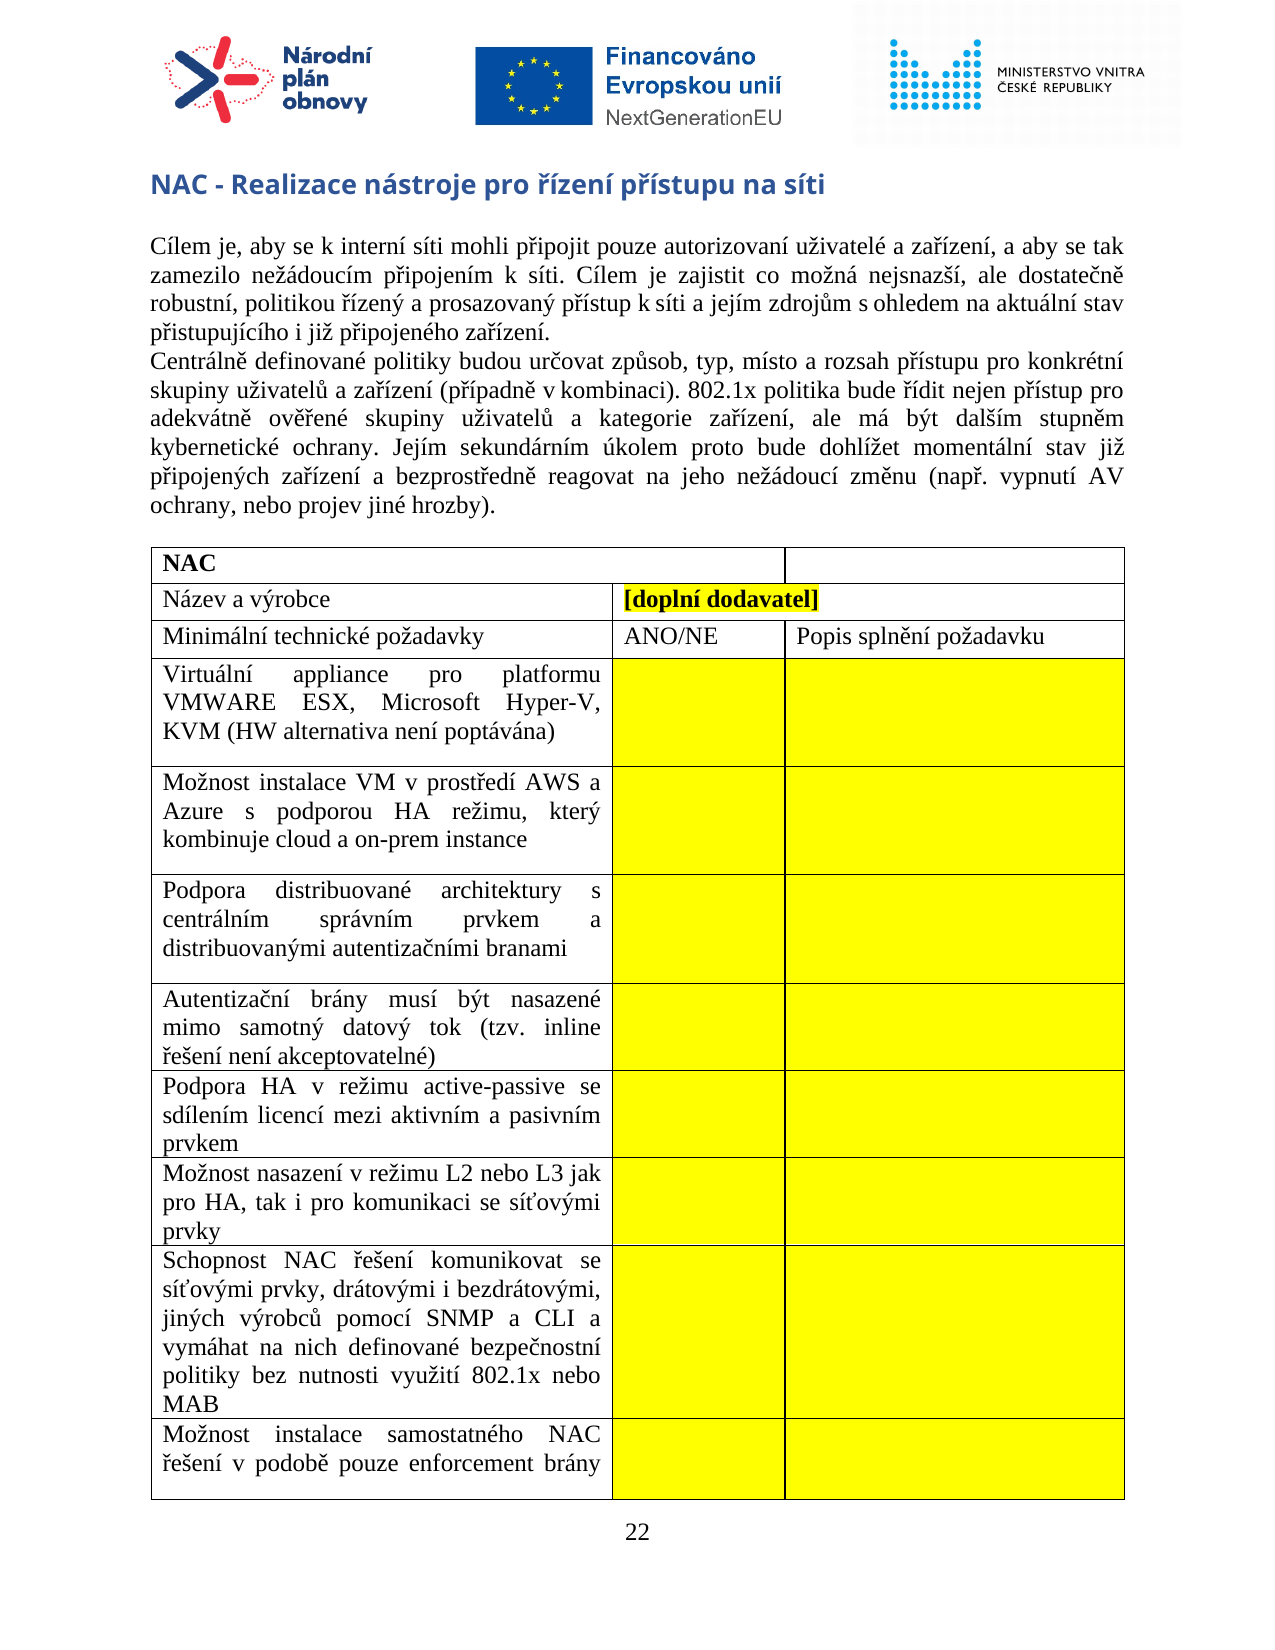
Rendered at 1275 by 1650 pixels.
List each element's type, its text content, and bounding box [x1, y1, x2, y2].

table_cell [786, 875, 1124, 983]
table_cell [613, 1158, 784, 1244]
table_cell [613, 1419, 784, 1499]
picture [151, 26, 390, 134]
table_cell Popis splnění požadavku [786, 621, 1124, 658]
table_cell [786, 984, 1124, 1070]
table_cell Podpora distribuované architektury s centrálním správním prvkem a distribuovanými autentizačními branami [152, 875, 612, 983]
table_cell [786, 1419, 1124, 1499]
table_cell [613, 1071, 784, 1157]
table_cell [613, 767, 784, 874]
table_cell Název a výrobce [152, 584, 612, 620]
picture [466, 34, 804, 135]
table_cell Možnost instalace VM v prostředí AWS a Azure s podporou HA režimu, který kombinuje cloud a on-prem instance [152, 767, 612, 874]
table_cell [613, 659, 784, 766]
table_header NAC [152, 548, 784, 583]
subtitle NAC - Realizace nástroje pro řízení přístupu na síti [150, 165, 1125, 202]
picture [852, 1, 1183, 148]
table_cell [786, 1071, 1124, 1157]
table_cell [786, 1246, 1124, 1418]
text Cílem je, aby se k interní síti mohli připojit pouze autorizovaní uživatelé a zařízení, a aby se tak zamezilo nežádoucím připojením k síti. Cílem je zajistit co možná nejsnazší, ale dostatečně robustní, politikou řízený a prosazovaný přístup k síti a jejím zdrojům s ohledem na aktuální stav přistupujícího i již připojeného zařízení. [150, 231, 1125, 346]
table_cell Autentizační brány musí být nasazené mimo samotný datový tok (tzv. inline řešení není akceptovatelné) [152, 984, 612, 1070]
table_cell Virtuální appliance pro platformu VMWARE ESX, Microsoft Hyper-V, KVM (HW alternativa není poptávána) [152, 659, 612, 766]
table_cell [786, 1158, 1124, 1244]
table_cell Možnost nasazení v režimu L2 nebo L3 jak pro HA, tak i pro komunikaci se síťovými prvky [152, 1158, 612, 1244]
text Centrálně definované politiky budou určovat způsob, typ, místo a rozsah přístupu pro konkrétní skupiny uživatelů a zařízení (případně v kombinaci). 802.1x politika bude řídit nejen přístup pro adekvátně ověřené skupiny uživatelů a kategorie zařízení, ale má být dalším stupněm kybernetické ochrany. Jejím sekundárním úkolem proto bude dohlížet momentální stav již připojených zařízení a bezprostředně reagovat na jeho nežádoucí změnu (např. vypnutí AV ochrany, nebo projev jiné hrozby). [150, 346, 1125, 518]
table_header [786, 548, 1124, 583]
table_cell [613, 984, 784, 1070]
table_cell [613, 1246, 784, 1418]
table_cell [786, 659, 1124, 766]
table_cell Minimální technické požadavky [152, 621, 612, 658]
table_cell Podpora HA v režimu active-passive se sdílením licencí mezi aktivním a pasivním prvkem [152, 1071, 612, 1157]
table_cell [613, 875, 784, 983]
table_cell ANO/NE [613, 621, 784, 658]
table_cell [786, 767, 1124, 874]
table_cell [doplní dodavatel] [613, 584, 1124, 620]
table_cell Schopnost NAC řešení komunikovat se síťovými prvky, drátovými i bezdrátovými, jiných výrobců pomocí SNMP a CLI a vymáhat na nich definované bezpečnostní politiky bez nutnosti využití 802.1x nebo MAB [152, 1246, 612, 1418]
